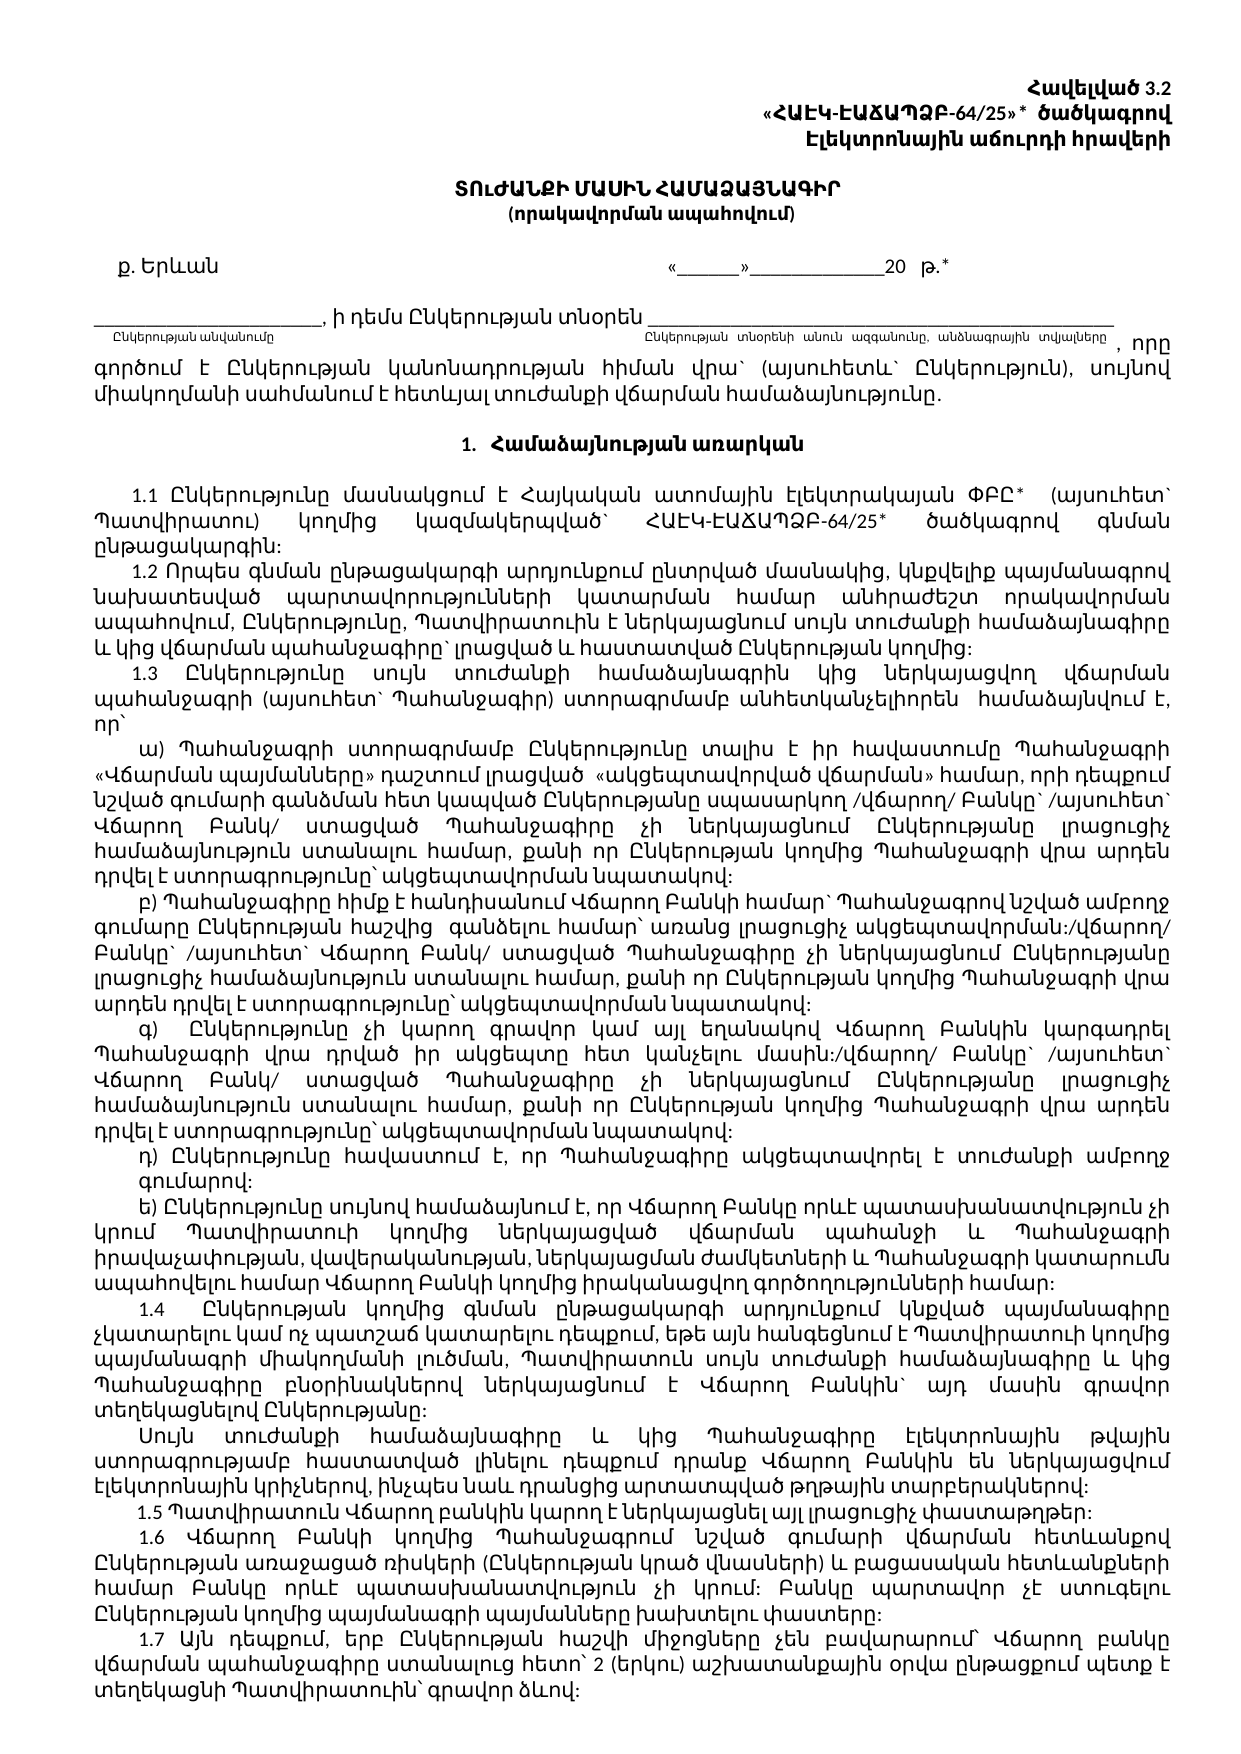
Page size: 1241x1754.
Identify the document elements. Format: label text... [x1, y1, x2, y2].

text 1. Համաձայնության առարկան [94, 432, 1171, 457]
text ա) Պահանջագրի ստորագրմամբ Ընկերությունը տալիս է իր հավաստումը Պահանջագրի «Վճարման պայմանները» դաշտում լրացված «ակցեպտավորված վճարման» համար, որի դեպքում նշված գումարի գանձման հետ կապված Ընկերությանը սպասարկող /վճարող/ Բանկը` /այսուհետ` Վճարող Բանկ/ ստացված Պահանջագիրը չի ներկայացնում Ընկերությանը լրացուցիչ համաձայնություն ստանալու համար, քանի որ Ընկերության կողմից Պահանջագրի վրա արդեն դրվել է ստորագրությունը՝ ակցեպտավորման նպատակով: [94, 737, 1171, 889]
text Հավելված 3.2 [94, 75, 1171, 100]
text Սույն տուժանքի համաձայնագիրը և կից Պահանջագիրը էլեկտրոնային թվային ստորագրությամբ հաստատված լինելու դեպքում դրանք Վճարող Բանկին են ներկայացվում էլեկտրոնային կրիչներով, ինչպես նաև դրանցից արտատպված թղթային տարբերակներով: [94, 1423, 1171, 1499]
text (որակավորման ապահովում) [94, 202, 1171, 225]
text դ) Ընկերությունը հավաստում է, որ Պահանջագիրը ակցեպտավորել է տուժանքի ամբողջ գումարով: [138, 1143, 1171, 1194]
text 1.2 Որպես գնման ընթացակարգի արդյունքում ընտրված մասնակից, կնքվելիք պայմանագրով նախատեսված պարտավորությունների կատարման համար անհրաժեշտ որակավորման ապահովում, Ընկերությունը, Պատվիրատուին է ներկայացնում սույն տուժանքի համաձայնագիրը և կից վճարման պահանջագիրը` լրացված և հաստատված Ընկերության կողմից: [94, 559, 1171, 660]
text ՏՈւԺԱՆՔԻ ՄԱՍԻՆ ՀԱՄԱՁԱՅՆԱԳԻՐ [94, 177, 1171, 202]
text գ) Ընկերությունը չի կարող գրավոր կամ այլ եղանակով Վճարող Բանկին կարգադրել Պահանջագրի վրա դրված իր ակցեպտը հետ կանչելու մասին:/վճարող/ Բանկը` /այսուհետ` Վճարող Բանկ/ ստացված Պահանջագիրը չի ներկայացնում Ընկերությանը լրացուցիչ համաձայնություն ստանալու համար, քանի որ Ընկերության կողմից Պահանջագրի վրա արդեն դրվել է ստորագրությունը՝ ակցեպտավորման նպատակով: [94, 1016, 1171, 1143]
text բ) Պահանջագիրը հիմք է հանդիսանում Վճարող Բանկի համար` Պահանջագրով նշված ամբողջ գումարը Ընկերության հաշվից գանձելու համար՝ առանց լրացուցիչ ակցեպտավորման:/վճարող/ Բանկը` /այսուհետ` Վճարող Բանկ/ ստացված Պահանջագիրը չի ներկայացնում Ընկերությանը լրացուցիչ համաձայնություն ստանալու համար, քանի որ Ընկերության կողմից Պահանջագրի վրա արդեն դրվել է ստորագրությունը՝ ակցեպտավորման նպատակով: [94, 889, 1171, 1016]
text Էլեկտրոնային աճուրդի հրավերի [94, 126, 1171, 151]
text ______________________, ի դեմս Ընկերության տնօրեն _____________________________________________ [94, 304, 1171, 330]
text 1.5 Պատվիրատուն Վճարող բանկին կարող է ներկայացնել այլ լրացուցիչ փաստաթղթեր: [94, 1499, 1171, 1524]
text ք. Երևան «______»_____________20 թ.* [94, 254, 1171, 279]
text 1.3 Ընկերությունը սույն տուժանքի համաձայնագրին կից ներկայացվող վճարման պահանջագրի (այսուհետ` Պահանջագիր) ստորագրմամբ անհետկանչելիորեն համաձայնվում է, որ՝ [94, 660, 1171, 737]
text 1.4 Ընկերության կողմից գնման ընթացակարգի արդյունքում կնքված պայմանագիրը չկատարելու կամ ոչ պատշաճ կատարելու դեպքում, եթե այն հանգեցնում է Պատվիրատուի կողմից պայմանագրի միակողմանի լուծման, Պատվիրատուն սույն տուժանքի համաձայնագիրը և կից Պահանջագիրը բնօրինակներով ներկայացնում է Վճարող Բանկին` այդ մասին գրավոր տեղեկացնելով Ընկերությանը: [94, 1296, 1171, 1423]
text 1.7 Այն դեպքում, երբ Ընկերության հաշվի միջոցները չեն բավարարում՝ Վճարող բանկը վճարման պահանջագիրը ստանալուց հետո՝ 2 (երկու) աշխատանքային օրվա ընթացքում պետք է տեղեկացնի Պատվիրատուին՝ գրավոր ձևով: [94, 1626, 1171, 1702]
text Ընկերության անվանումը Ընկերության տնօրենի անուն ազգանունը, անձնագրային տվյալները , որը գործում է Ընկերության կանոնադրության հիման վրա` (այսուհետև` Ընկերություն), սույնով միակողմանի սահմանում է հետևյալ տուժանքի վճարման համաձայնությունը. [94, 330, 1171, 406]
text 1.1 Ընկերությունը մասնակցում է Հայկական ատոմային էլեկտրակայան ՓԲԸ* (այսուհետ` Պատվիրատու) կողմից կազմակերպված` ՀԱԷԿ-ԷԱՃԱՊՁԲ-64/25* ծածկագրով գնման ընթացակարգին: [94, 482, 1171, 559]
text 1.6 Վճարող Բանկի կողմից Պահանջագրում նշված գումարի վճարման հետևանքով Ընկերության առաջացած ռիսկերի (Ընկերության կրած վնասների) և բացասական հետևանքների համար Բանկը որևէ պատասխանատվություն չի կրում: Բանկը պարտավոր չէ ստուգելու Ընկերության կողմից պայմանագրի պայմանները խախտելու փաստերը: [94, 1524, 1171, 1626]
text «ՀԱԷԿ-ԷԱՃԱՊՁԲ-64/25»* ծածկագրով [94, 100, 1171, 126]
text ե) Ընկերությունը սույնով համաձայնում է, որ Վճարող Բանկը որևէ պատասխանատվություն չի կրում Պատվիրատուի կողմից ներկայացված վճարման պահանջի և Պահանջագրի իրավաչափության, վավերականության, ներկայացման ժամկետների և Պահանջագրի կատարումն ապահովելու համար Վճարող Բանկի կողմից իրականացվող գործողությունների համար: [94, 1194, 1171, 1296]
